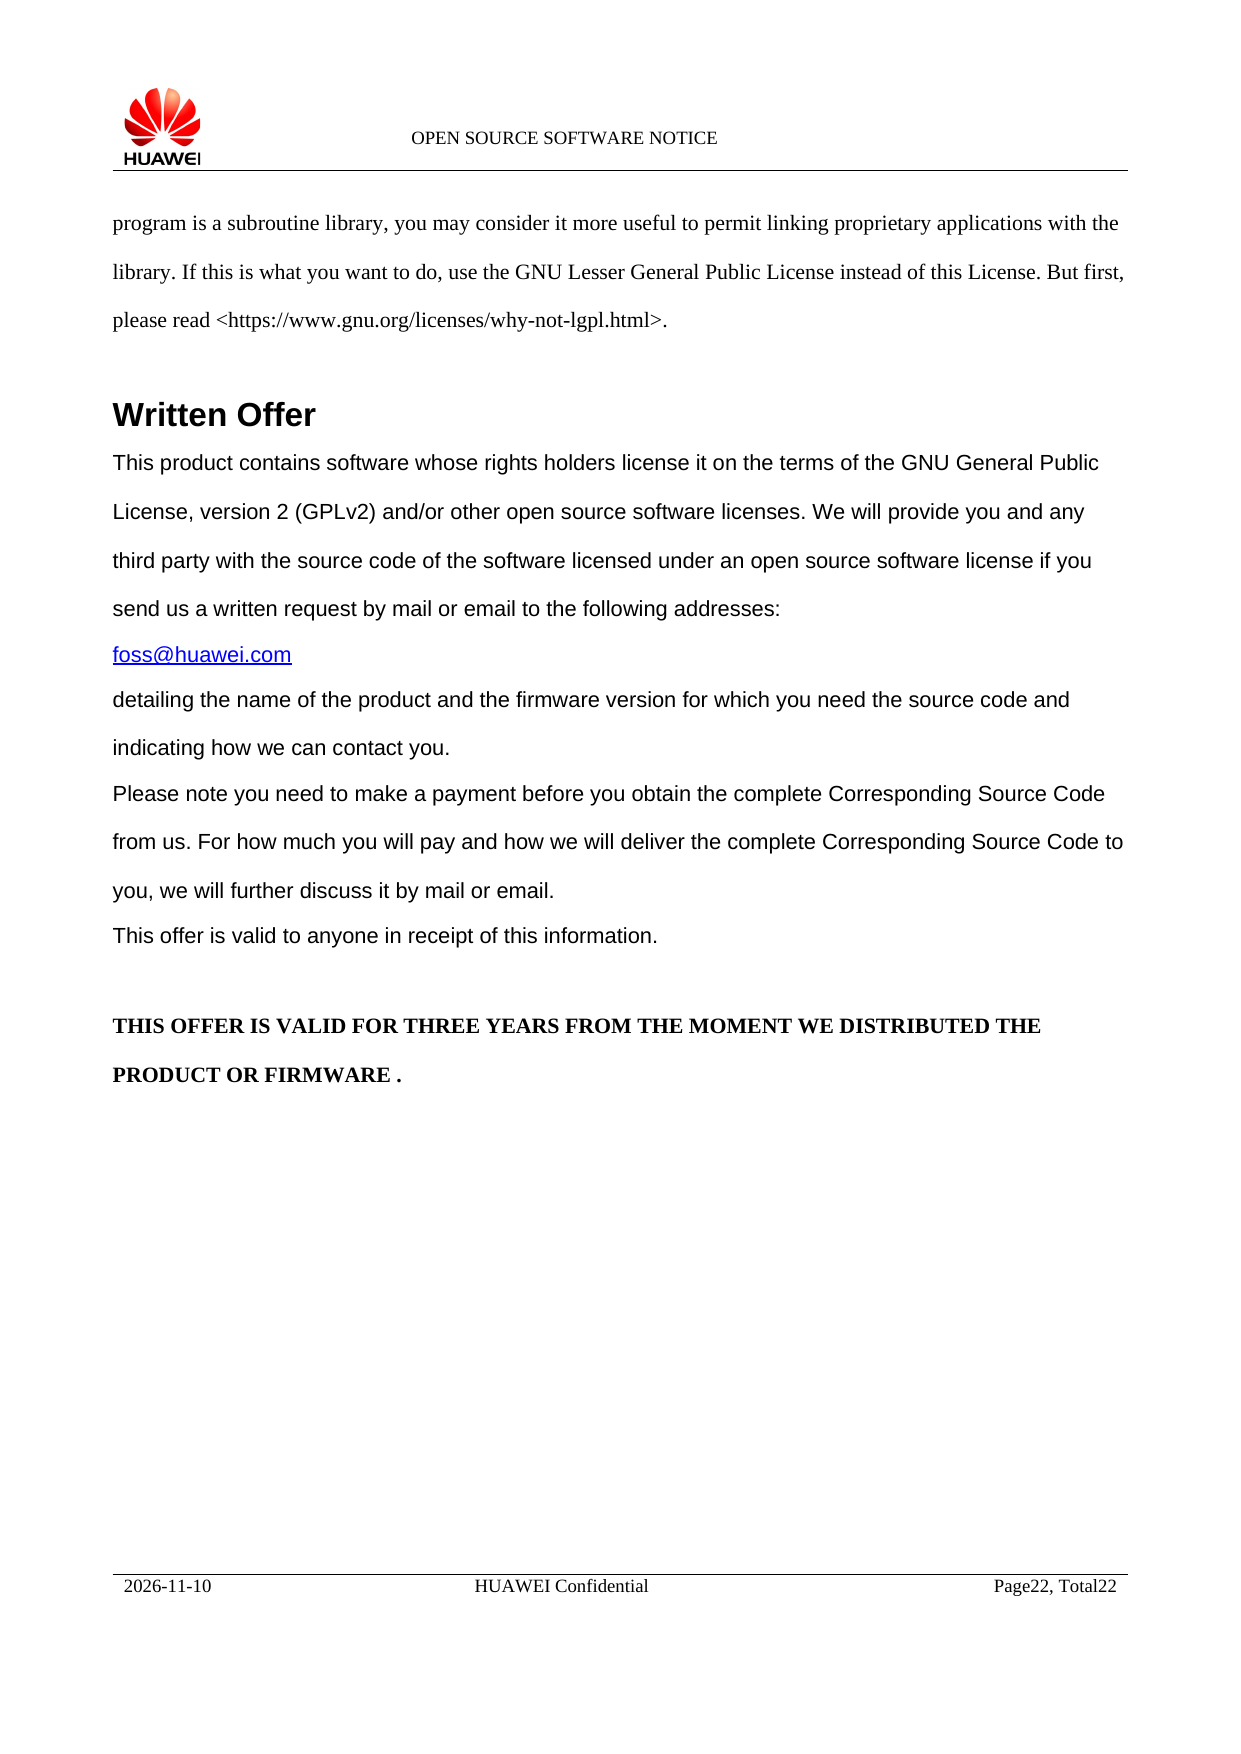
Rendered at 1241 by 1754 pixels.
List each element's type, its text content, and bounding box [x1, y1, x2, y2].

text This product contains software whose rights holders license it on the terms of the GNU General Public License, version 2 (GPLv2) and/or other open source software licenses. We will provide you and any third party with the source code of the software licensed under an open source software license if you send us a written request by mail or email to the following addresses: [112, 446, 1128, 625]
text This offer is valid for three years from the moment we distributed the product or firmware . [112, 1009, 1128, 1091]
text Please note you need to make a payment before you obtain the complete Corresponding Source Code from us. For how much you will pay and how we will deliver the complete Corresponding Source Code to you, we will further discuss it by mail or email. [112, 777, 1128, 907]
text foss@huawei.com [112, 638, 1128, 670]
picture [124, 88, 201, 165]
text Written Offer [112, 381, 1128, 446]
text This offer is valid to anyone in receipt of this information. [112, 919, 1128, 952]
text detailing the name of the product and the firmware version for which you need the source code and indicating how we can contact you. [112, 683, 1128, 764]
